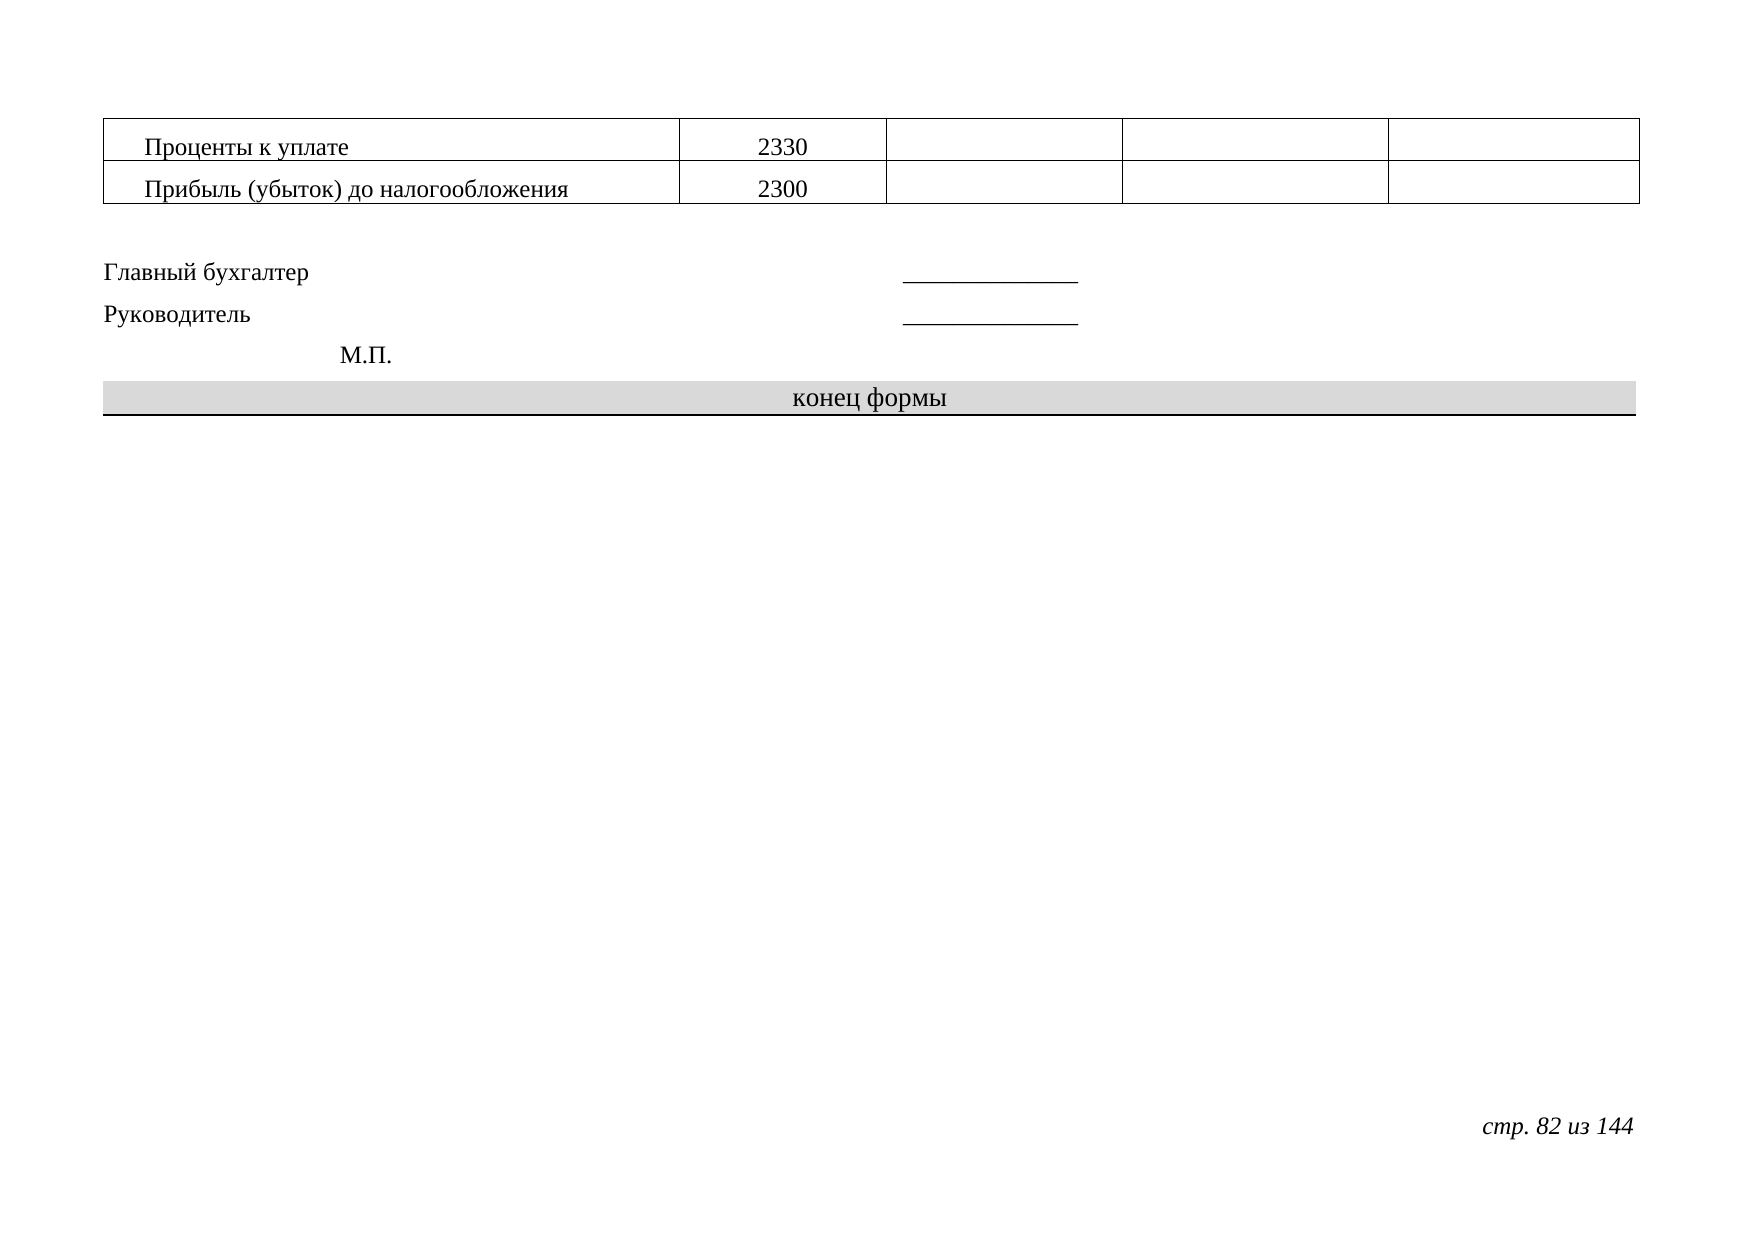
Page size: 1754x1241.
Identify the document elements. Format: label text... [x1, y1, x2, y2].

table_cell [1389, 161, 1639, 203]
text конец формы [103, 381, 1636, 414]
table_cell Проценты к уплате [104, 119, 679, 160]
text Руководитель ______________ [103, 299, 1636, 327]
table_cell [1123, 161, 1388, 203]
table_cell [887, 161, 1122, 203]
table_cell [1389, 119, 1639, 160]
table_cell 2300 [680, 161, 886, 203]
text М.П. [339, 340, 1636, 369]
table_cell [887, 119, 1122, 160]
table_cell [1123, 119, 1388, 160]
text Главный бухгалтер ______________ [103, 257, 1636, 286]
table_cell Прибыль (убыток) до налогообложения [104, 161, 679, 203]
table_cell 2330 [680, 119, 886, 160]
